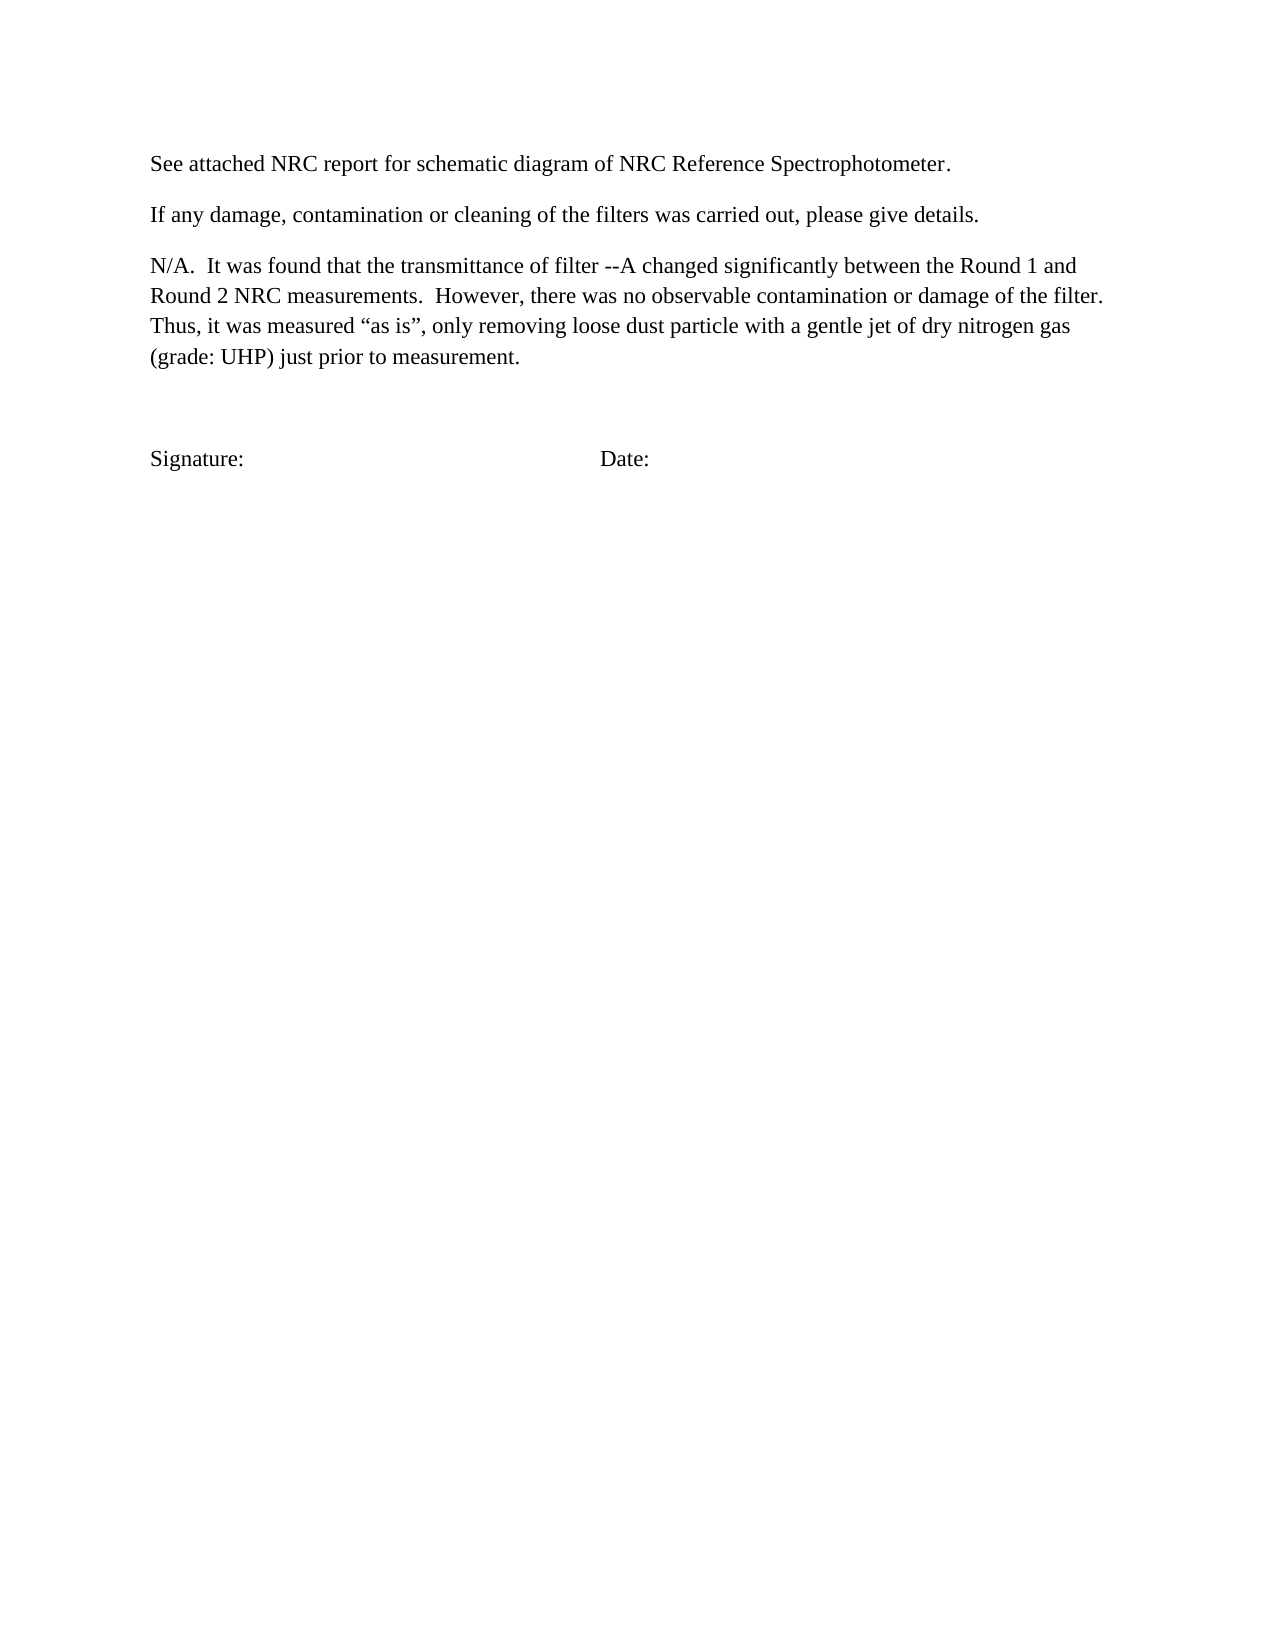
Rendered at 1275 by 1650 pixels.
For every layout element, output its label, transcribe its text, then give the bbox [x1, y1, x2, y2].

text Signature: Date: [150, 445, 1125, 471]
text N/A. It was found that the transmittance of filter --A changed significantly between the Round 1 and Round 2 NRC measurements. However, there was no observable contamination or damage of the filter. Thus, it was measured “as is”, only removing loose dust particle with a gentle jet of dry nitrogen gas (grade: UHP) just prior to measurement. [150, 252, 1125, 369]
text If any damage, contamination or cleaning of the filters was carried out, please give details. [150, 201, 1125, 227]
text See attached NRC report for schematic diagram of NRC Reference Spectrophotometer. [150, 150, 1125, 176]
